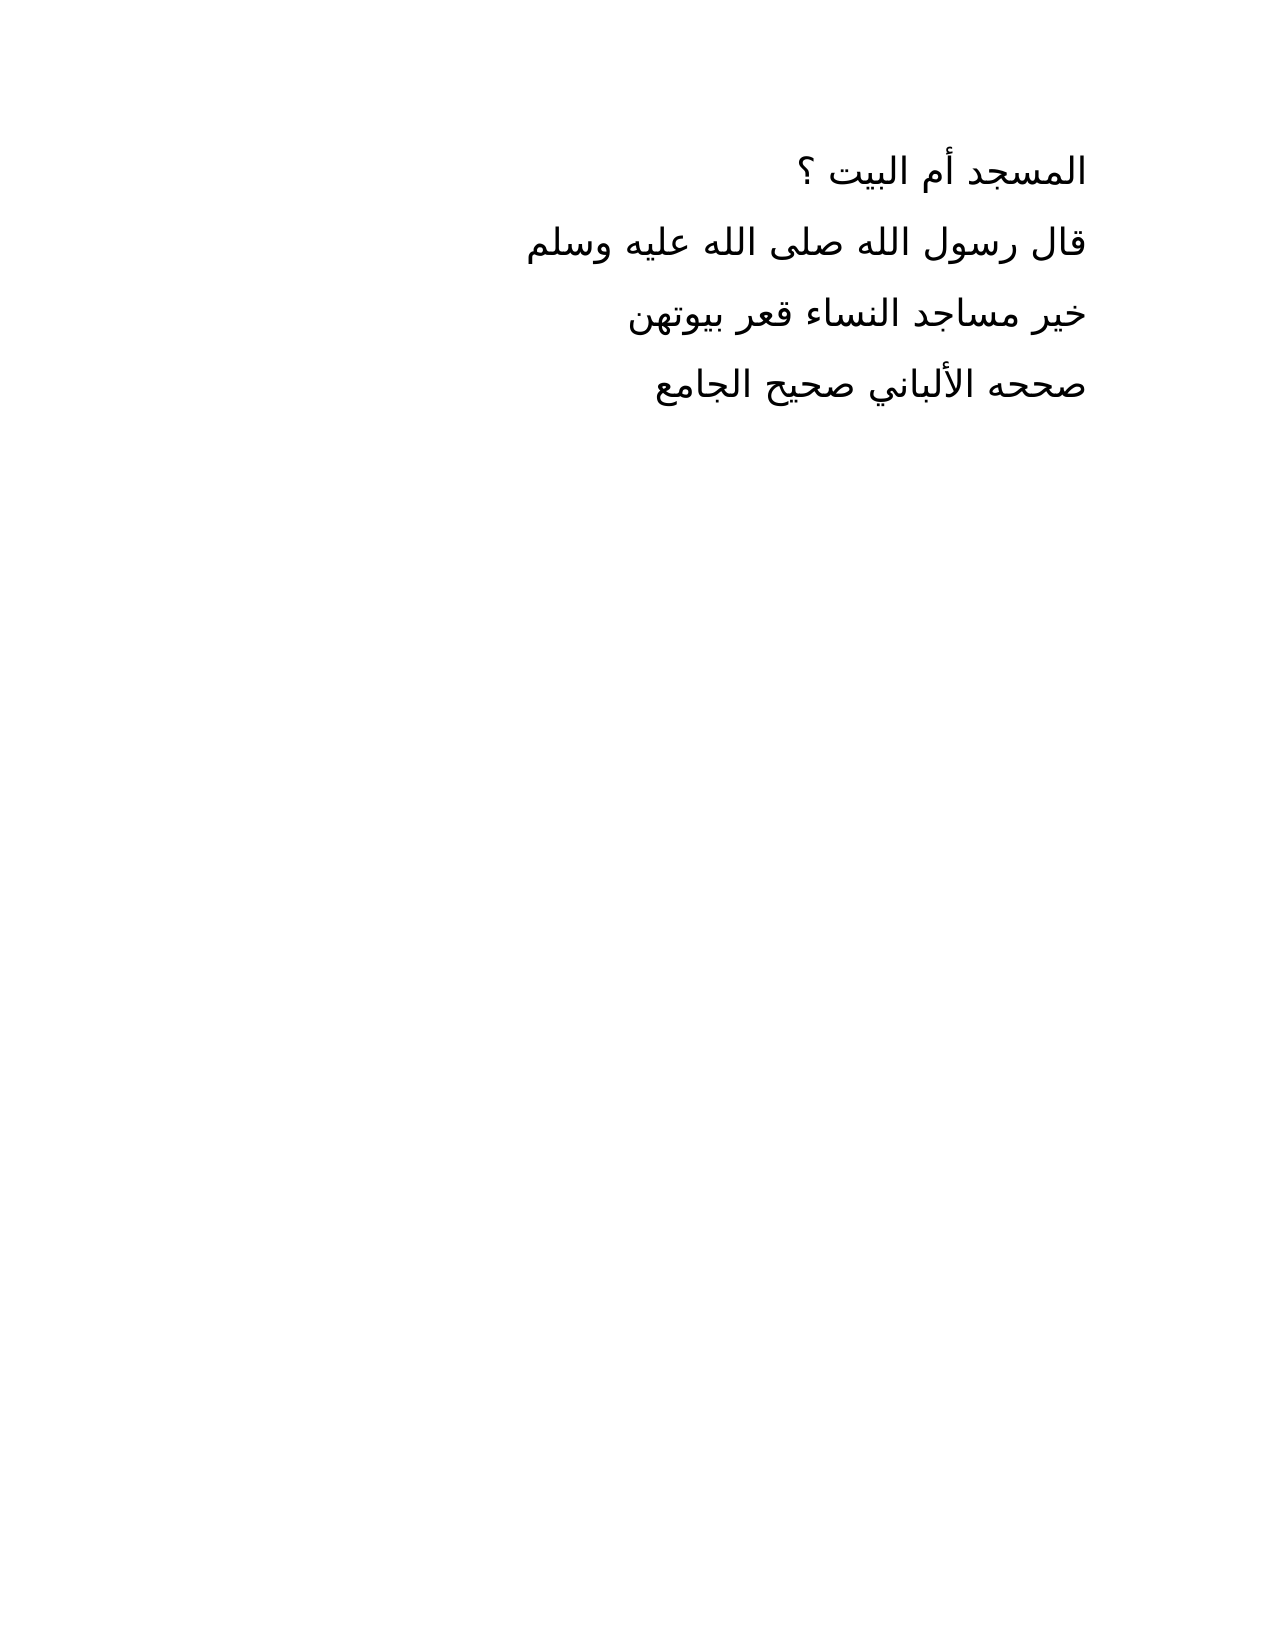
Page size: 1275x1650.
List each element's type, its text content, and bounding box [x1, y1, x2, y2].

text خير مساجد النساء قعر بيوتهن [187, 292, 1087, 336]
text قال رسول الله صلى الله عليه وسلم [187, 221, 1087, 264]
text صححه الألباني صحيح الجامع [187, 363, 1087, 406]
text المسجد أم البيت ؟ [187, 150, 1087, 194]
